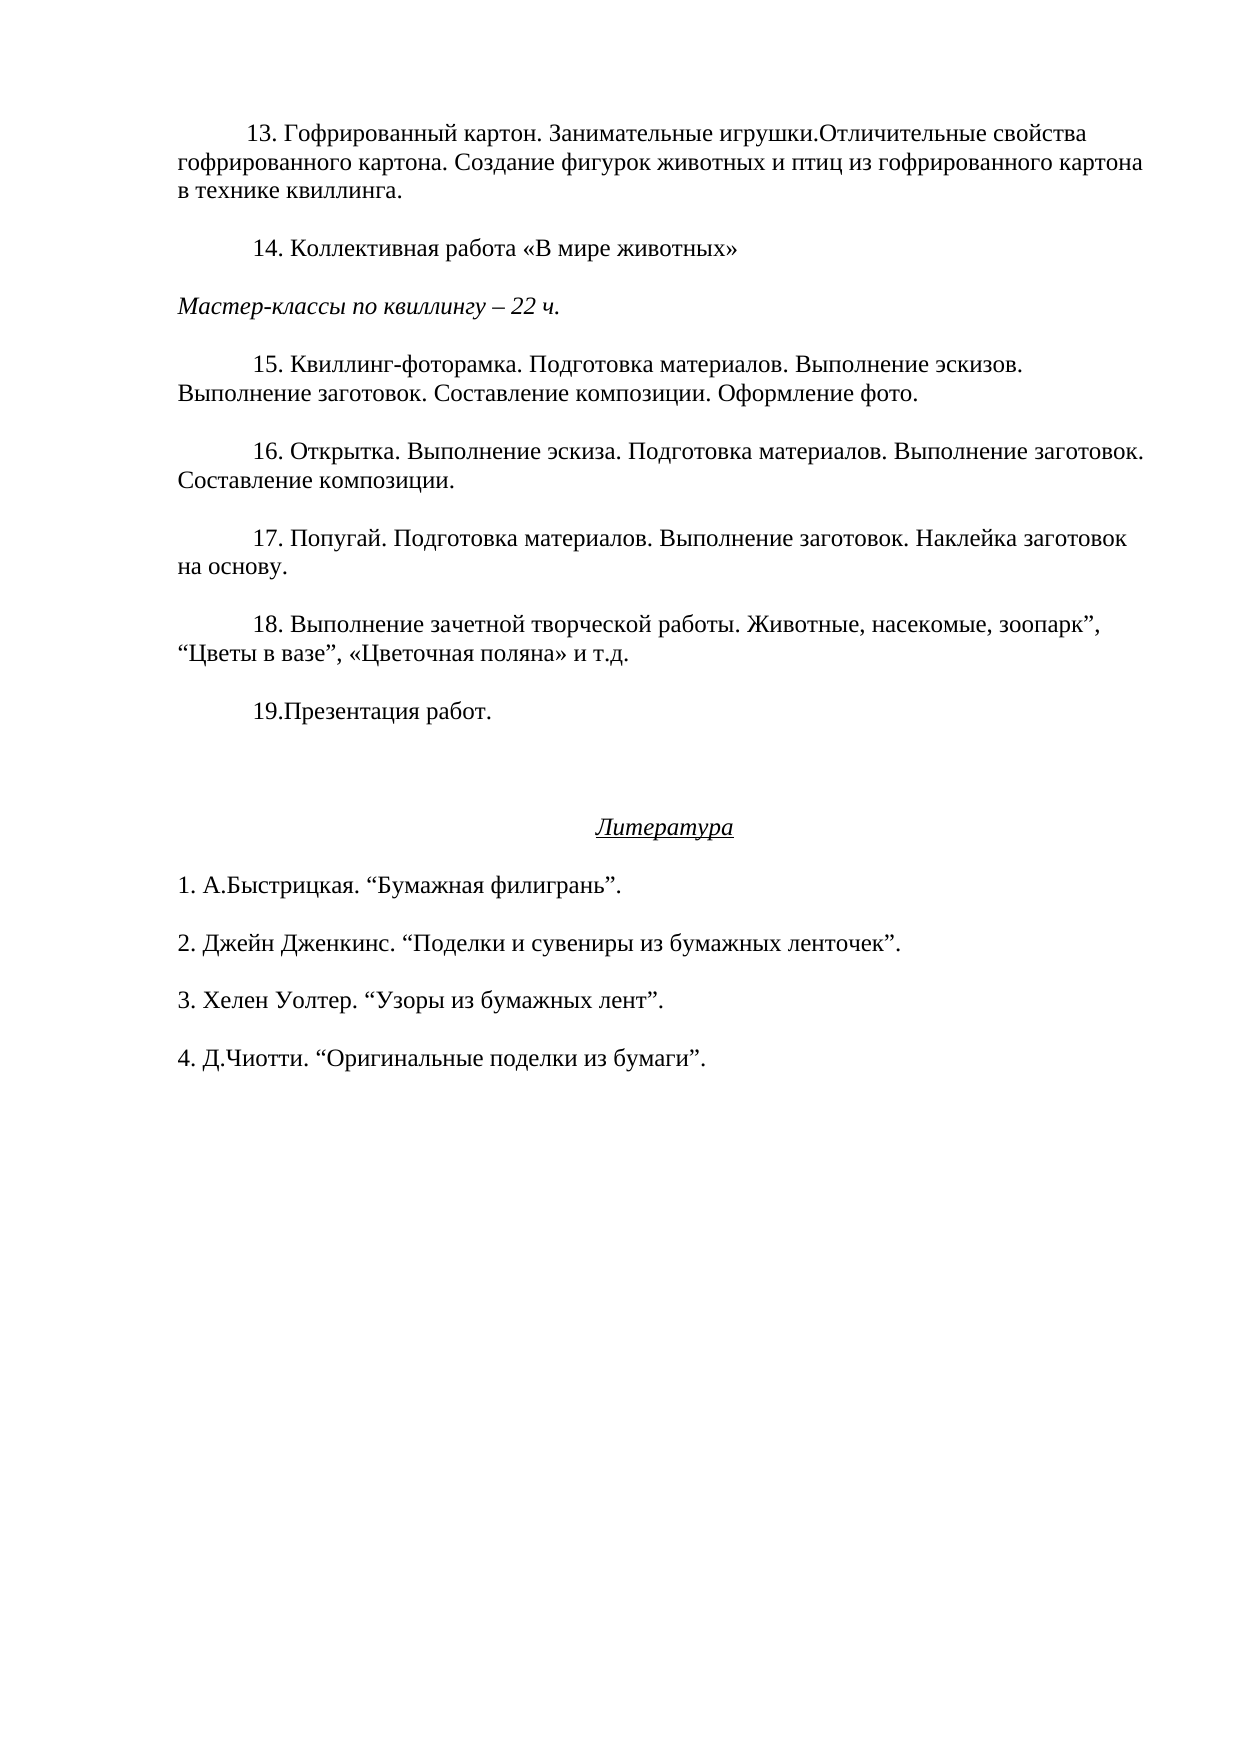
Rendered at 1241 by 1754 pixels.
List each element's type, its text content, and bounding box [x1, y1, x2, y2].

text Мастер-классы по квиллингу – 22 ч. [177, 291, 1152, 320]
text 17. Попугай. Подготовка материалов. Выполнение заготовок. Наклейка заготовок на основу. [177, 523, 1152, 580]
text 1. А.Быстрицкая. “Бумажная филигрань”. [177, 870, 1152, 898]
text 2. Джейн Дженкинс. “Поделки и сувениры из бумажных ленточек”. [177, 928, 1152, 956]
text 13. Гофрированный картон. Занимательные игрушки.Отличительные свойства гофрированного картона. Создание фигурок животных и птиц из гофрированного картона в технике квиллинга. [177, 118, 1152, 204]
text 19.Презентация работ. [177, 696, 1152, 725]
text 4. Д.Чиотти. “Оригинальные поделки из бумаги”. [177, 1043, 1152, 1072]
text 15. Квиллинг-фоторамка. Подготовка материалов. Выполнение эскизов. Выполнение заготовок. Составление композиции. Оформление фото. [177, 349, 1152, 407]
text 18. Выполнение зачетной творческой работы. Животные, насекомые, зоопарк”, “Цветы в вазе”, «Цветочная поляна» и т.д. [177, 609, 1152, 667]
text 3. Хелен Уолтер. “Узоры из бумажных лент”. [177, 986, 1152, 1014]
text 16. Открытка. Выполнение эскиза. Подготовка материалов. Выполнение заготовок. Составление композиции. [177, 436, 1152, 493]
text 14. Коллективная работа «В мире животных» [177, 233, 1152, 262]
text Литература [177, 812, 1152, 841]
